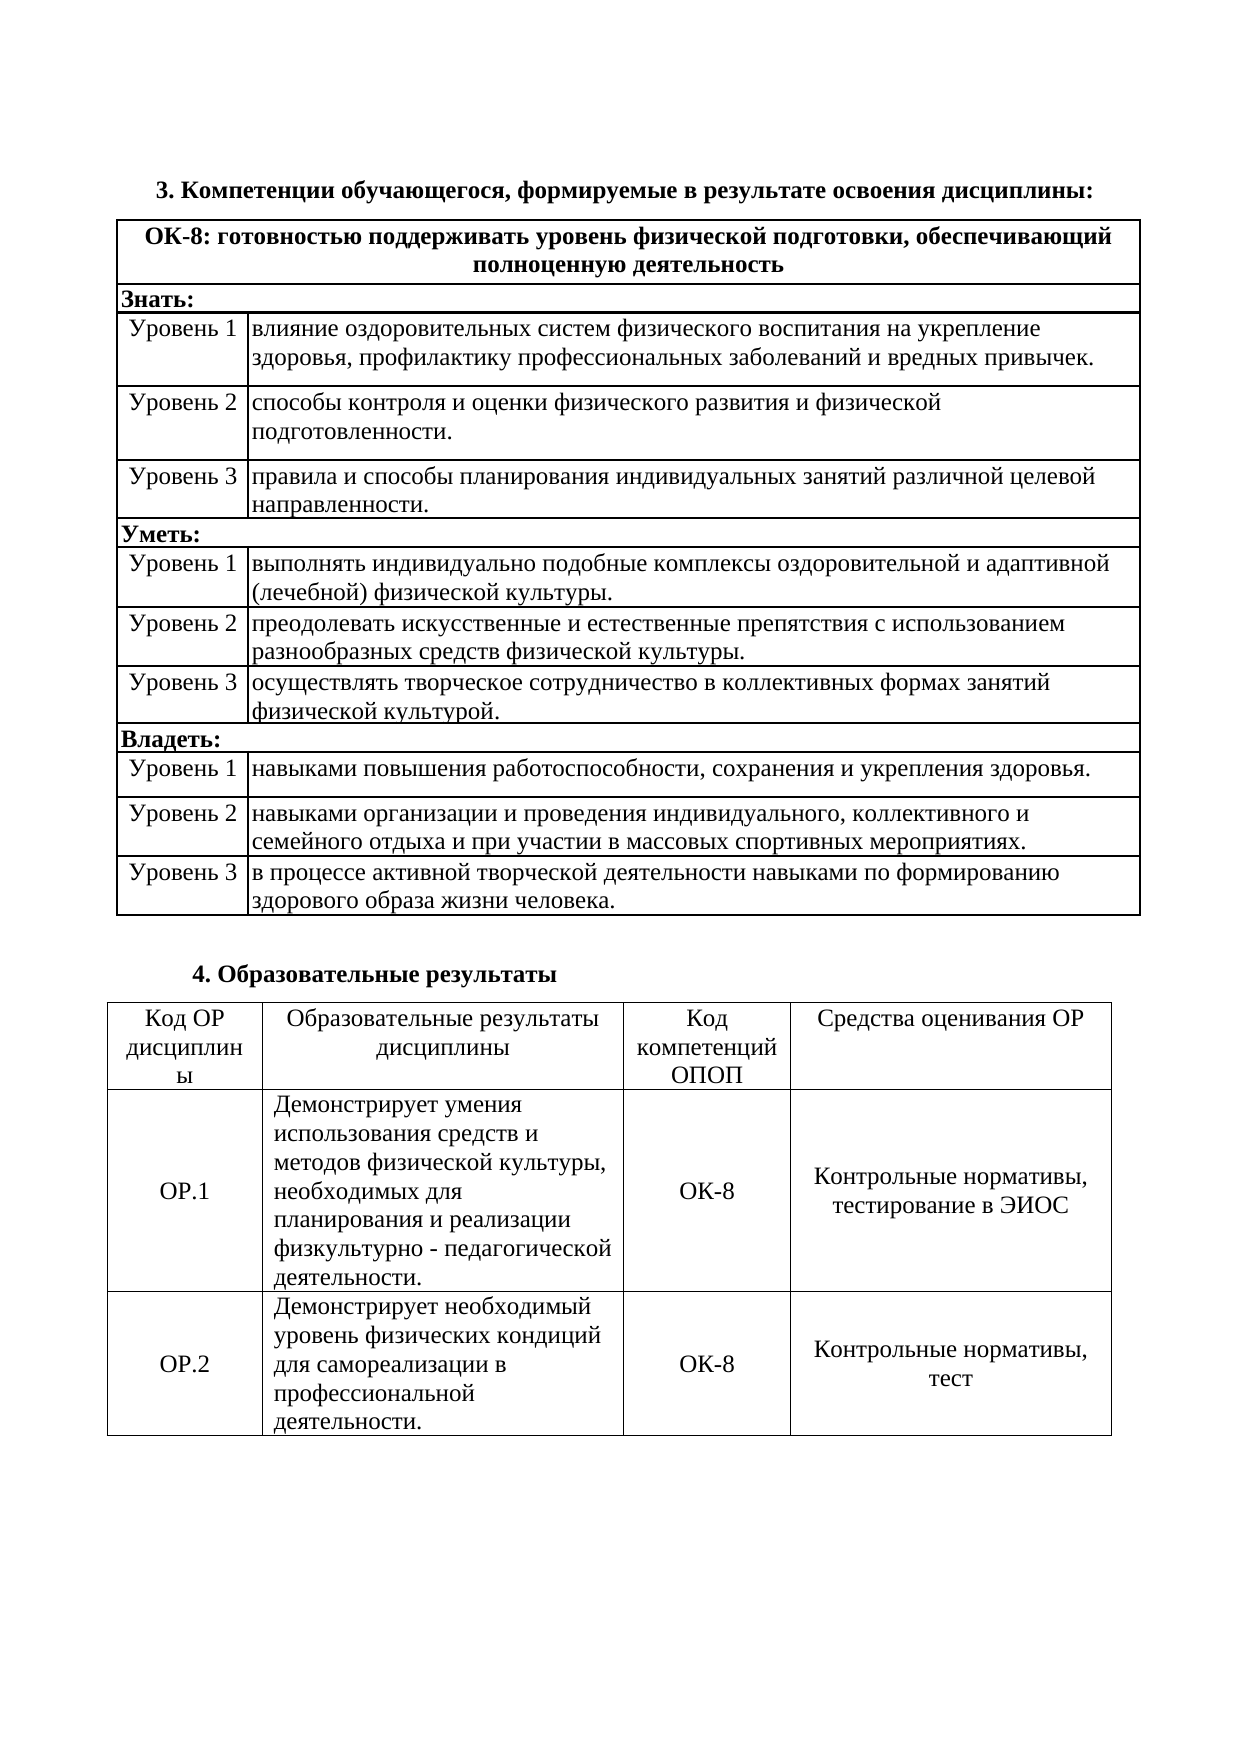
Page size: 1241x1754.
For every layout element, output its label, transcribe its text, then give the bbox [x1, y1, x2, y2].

table_header Средства оценивания ОР [791, 1003, 1111, 1089]
table_cell Демонстрирует умения использования средств и методов физической культуры, необходимых для планирования и реализации физкультурно - педагогической деятельности. [263, 1090, 623, 1291]
table_cell осуществлять творческое сотрудничество в коллективных формах занятий физической культурой. [249, 667, 1139, 722]
table_cell Уровень 3 [118, 857, 247, 914]
text 3. Компетенции обучающегося, формируемые в результате освоения дисциплины: [156, 176, 1122, 204]
table_cell Уметь: [118, 519, 1139, 546]
table_cell в процессе активной творческой деятельности навыками по формированию здорового образа жизни человека. [249, 857, 1139, 914]
table_cell Уровень 2 [118, 608, 247, 665]
table_cell ОР.2 [108, 1292, 262, 1435]
table_cell ОК-8 [624, 1090, 790, 1291]
table_cell ОР.1 [108, 1090, 262, 1291]
table_cell навыками повышения работоспособности, сохранения и укрепления здоровья. [249, 753, 1139, 796]
table_cell Уровень 3 [118, 667, 247, 722]
table_cell влияние оздоровительных систем физического воспитания на укрепление здоровья, профилактику профессиональных заболеваний и вредных привычек. [249, 314, 1139, 385]
table_header Код ОР дисциплины [108, 1003, 262, 1089]
table_cell Уровень 1 [118, 314, 247, 385]
table_header Образовательные результаты дисциплины [263, 1003, 623, 1089]
table_cell преодолевать искусственные и естественные препятствия с использованием разнообразных средств физической культуры. [249, 608, 1139, 665]
table_cell Уровень 3 [118, 461, 247, 517]
table_cell Владеть: [118, 724, 1139, 751]
table_cell Уровень 1 [118, 548, 247, 606]
table_header Код компетенций ОПОП [624, 1003, 790, 1089]
table_cell ОК-8 [624, 1292, 790, 1435]
table_cell Контрольные нормативы, тестирование в ЭИОС [791, 1090, 1111, 1291]
table_cell Уровень 2 [118, 798, 247, 854]
table_cell Контрольные нормативы, тест [791, 1292, 1111, 1435]
table_cell способы контроля и оценки физического развития и физической подготовленности. [249, 387, 1139, 459]
text 4. Образовательные результаты [118, 959, 1122, 988]
table_cell Знать: [118, 285, 1139, 311]
table_cell правила и способы планирования индивидуальных занятий различной целевой направленности. [249, 461, 1139, 517]
table_cell Уровень 1 [118, 753, 247, 796]
table_header ОК-8: готовностью поддерживать уровень физической подготовки, обеспечивающий полноценную деятельность [118, 221, 1139, 282]
table_cell Демонстрирует необходимый уровень физических кондиций для самореализации в профессиональной деятельности. [263, 1292, 623, 1435]
table_cell Уровень 2 [118, 387, 247, 459]
table_cell навыками организации и проведения индивидуального, коллективного и семейного отдыха и при участии в массовых спортивных мероприятиях. [249, 798, 1139, 854]
table_cell выполнять индивидуально подобные комплексы оздоровительной и адаптивной (лечебной) физической культуры. [249, 548, 1139, 606]
